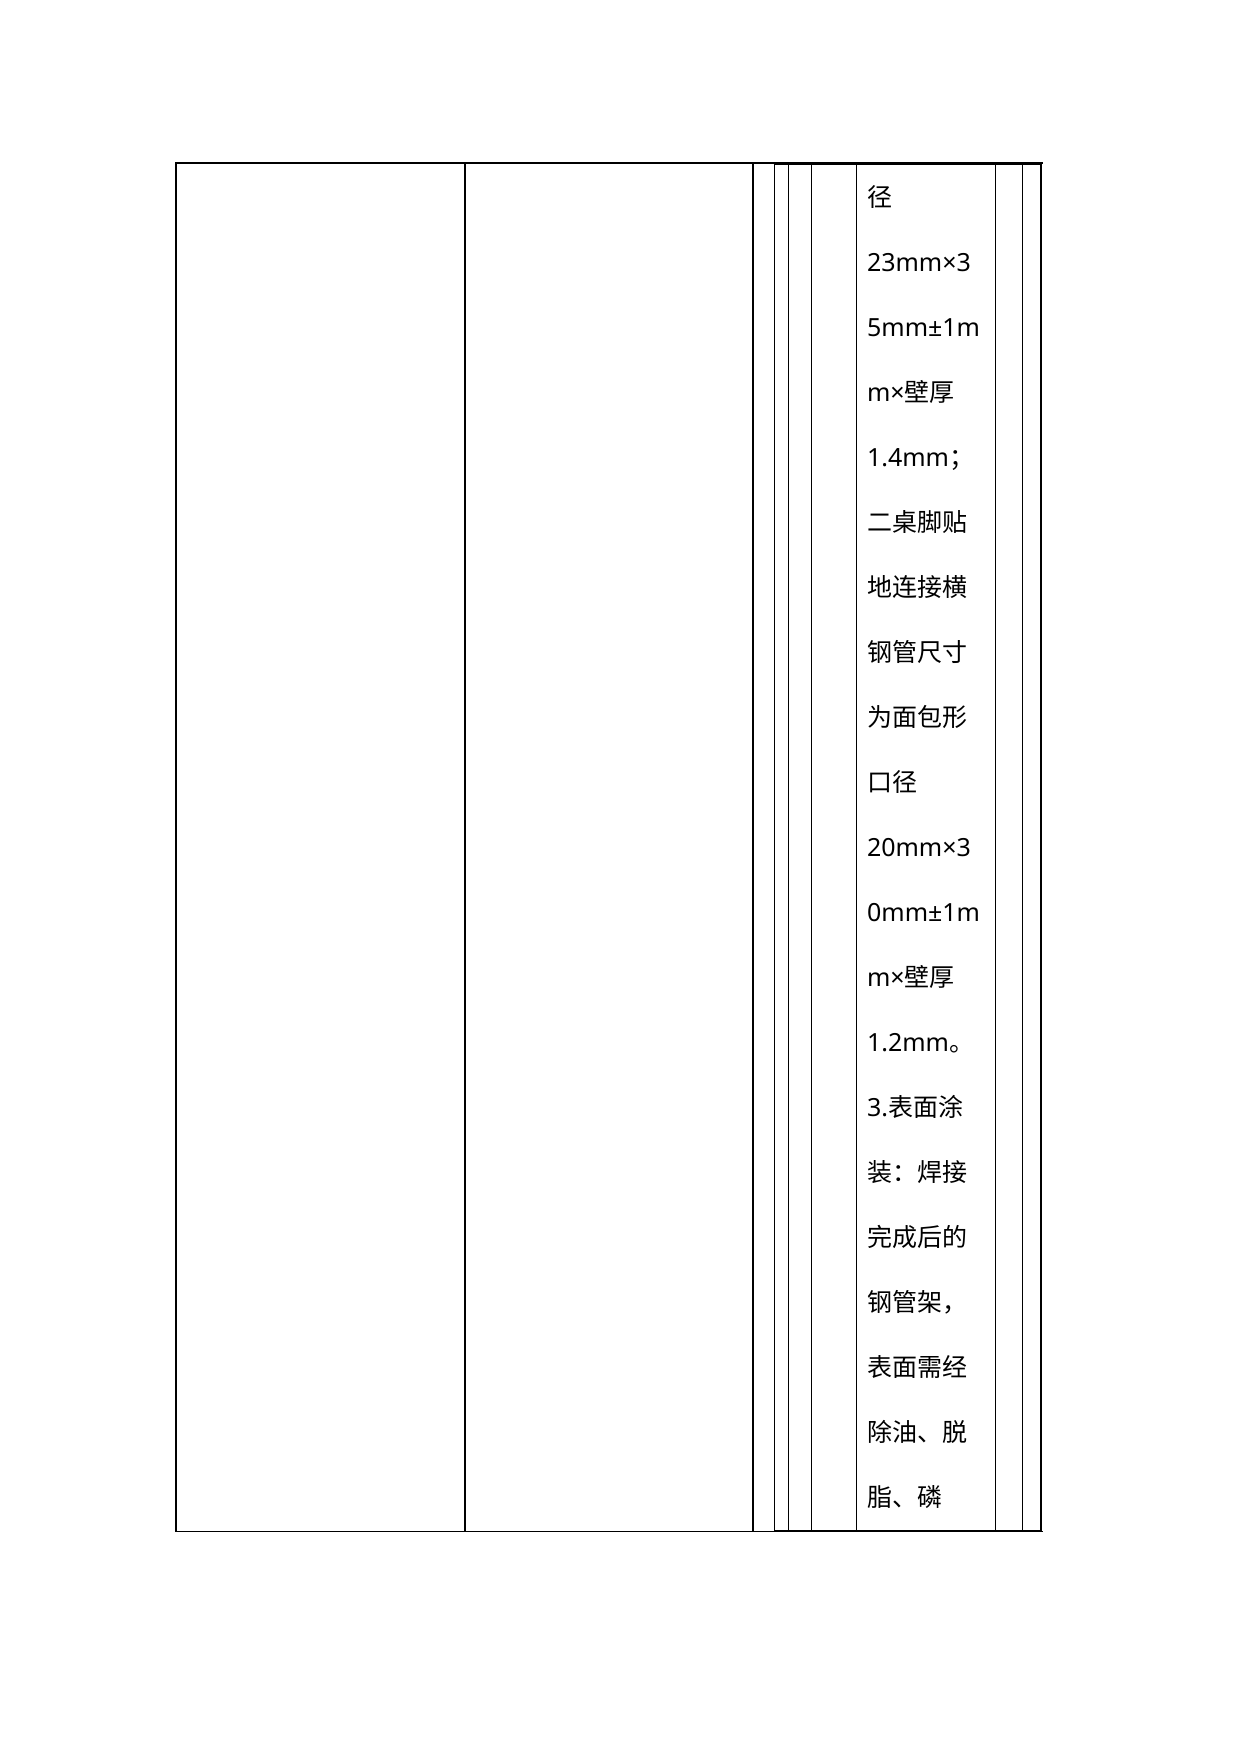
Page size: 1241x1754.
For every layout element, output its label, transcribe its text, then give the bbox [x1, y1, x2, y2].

table_cell [754, 164, 774, 1531]
table_cell [812, 165, 856, 1530]
table_cell [789, 165, 811, 1530]
table_cell 1 [466, 164, 752, 1531]
table_cell [996, 165, 1022, 1530]
table_cell [775, 165, 788, 1530]
table_cell [1023, 165, 1040, 1530]
table_cell [857, 165, 995, 1530]
table_cell [177, 164, 464, 1531]
